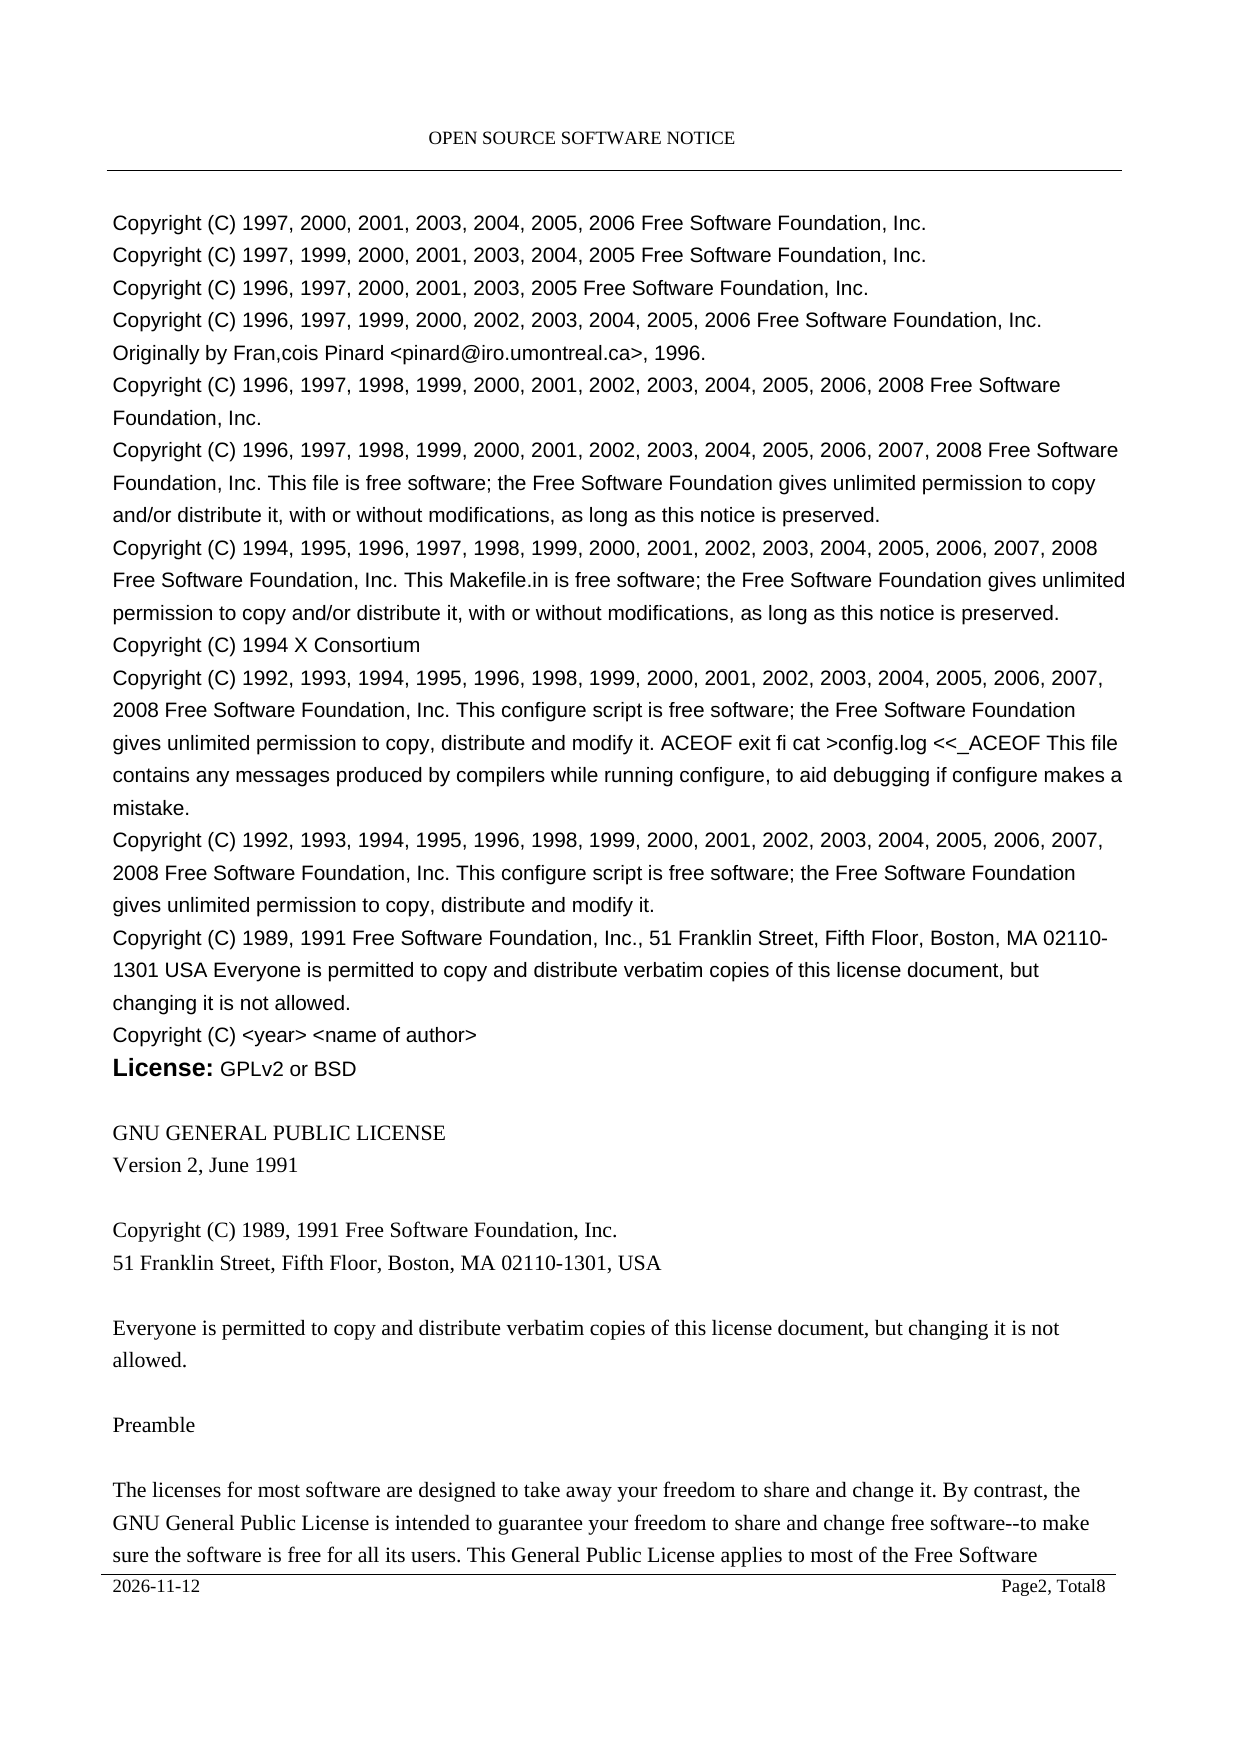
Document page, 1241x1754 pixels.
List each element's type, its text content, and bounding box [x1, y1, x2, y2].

text Copyright (C) 1992, 1993, 1994, 1995, 1996, 1998, 1999, 2000, 2001, 2002, 2003, 2004, 2005, 2006, 2007, 2008 Free Software Foundation, Inc. This configure script is free software; the Free Software Foundation gives unlimited permission to copy, distribute and modify it. [112, 824, 1128, 921]
text Copyright (C) 1996, 1997, 1998, 1999, 2000, 2001, 2002, 2003, 2004, 2005, 2006, 2008 Free Software Foundation, Inc. [112, 369, 1128, 434]
text Copyright (C) 1997, 1999, 2000, 2001, 2003, 2004, 2005 Free Software Foundation, Inc. [112, 239, 1128, 271]
text Copyright (C) <year> <name of author> [112, 1019, 1128, 1051]
text Copyright (C) 1996, 1997, 2000, 2001, 2003, 2005 Free Software Foundation, Inc. [112, 271, 1128, 304]
text Copyright (C) 1989, 1991 Free Software Foundation, Inc., 51 Franklin Street, Fifth Floor, Boston, MA 02110-1301 USA Everyone is permitted to copy and distribute verbatim copies of this license document, but changing it is not allowed. [112, 921, 1128, 1019]
text Copyright (C) 1997, 2000, 2001, 2003, 2004, 2005, 2006 Free Software Foundation, Inc. [112, 206, 1128, 239]
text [112, 1051, 1128, 1571]
text Copyright (C) 1992, 1993, 1994, 1995, 1996, 1998, 1999, 2000, 2001, 2002, 2003, 2004, 2005, 2006, 2007, 2008 Free Software Foundation, Inc. This configure script is free software; the Free Software Foundation gives unlimited permission to copy, distribute and modify it. ACEOF exit fi cat >config.log <<_ACEOF This file contains any messages produced by compilers while running configure, to aid debugging if configure makes a mistake. [112, 661, 1128, 824]
text Copyright (C) 1994 X Consortium [112, 629, 1128, 661]
text Copyright (C) 1994, 1995, 1996, 1997, 1998, 1999, 2000, 2001, 2002, 2003, 2004, 2005, 2006, 2007, 2008 Free Software Foundation, Inc. This Makefile.in is free software; the Free Software Foundation gives unlimited permission to copy and/or distribute it, with or without modifications, as long as this notice is preserved. [112, 531, 1128, 629]
text Copyright (C) 1996, 1997, 1998, 1999, 2000, 2001, 2002, 2003, 2004, 2005, 2006, 2007, 2008 Free Software Foundation, Inc. This file is free software; the Free Software Foundation gives unlimited permission to copy and/or distribute it, with or without modifications, as long as this notice is preserved. [112, 434, 1128, 531]
text Copyright (C) 1996, 1997, 1999, 2000, 2002, 2003, 2004, 2005, 2006 Free Software Foundation, Inc. Originally by Fran,cois Pinard <pinard@iro.umontreal.ca>, 1996. [112, 304, 1128, 369]
